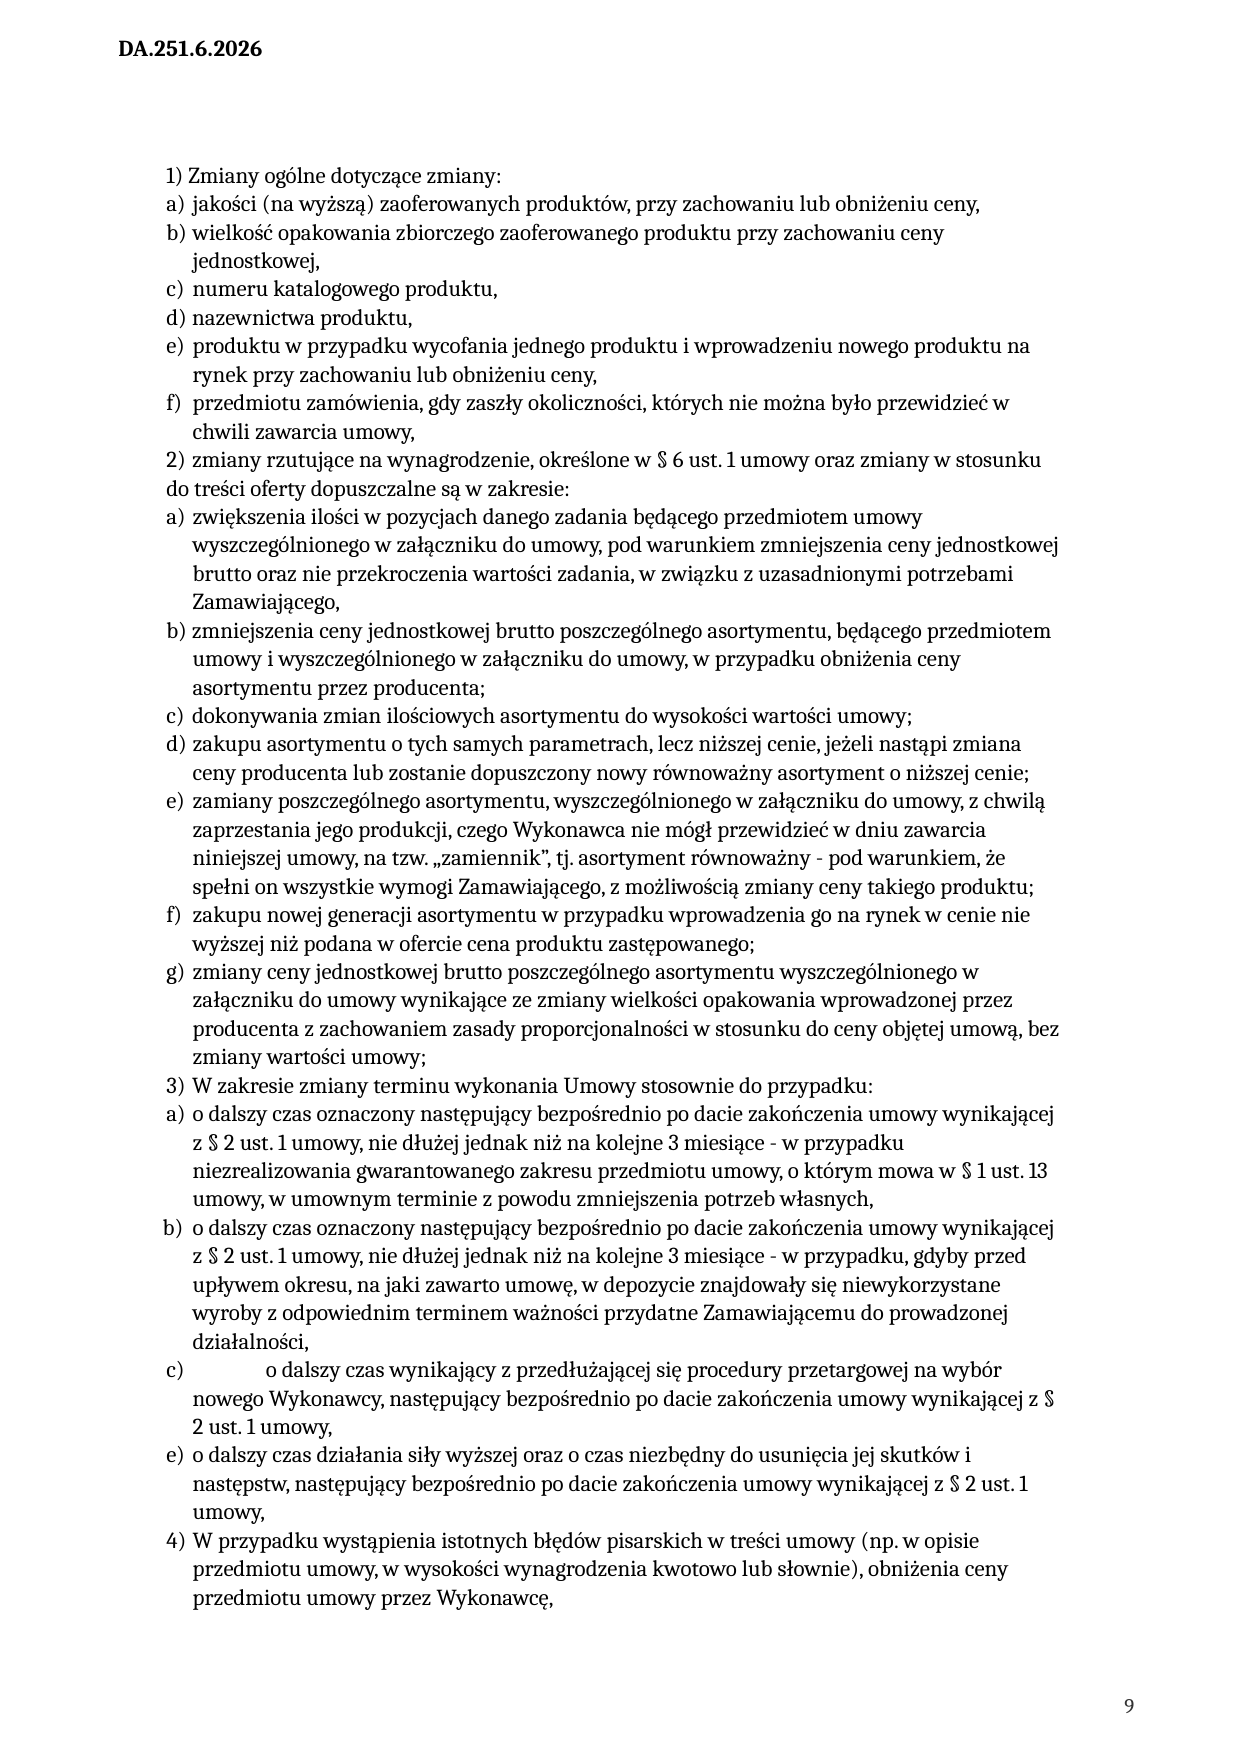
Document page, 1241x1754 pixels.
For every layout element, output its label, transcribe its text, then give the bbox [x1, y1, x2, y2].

list c) numeru katalogowego produktu, [166, 276, 1063, 303]
list b) wielkość opakowania zbiorczego zaoferowanego produktu przy zachowaniu ceny jednostkowej, [166, 219, 1063, 274]
list e) zamiany poszczególnego asortymentu, wyszczególnionego w załączniku do umowy, z chwilą zaprzestania jego produkcji, czego Wykonawca nie mógł przewidzieć w dniu zawarcia niniejszej umowy, na tzw. „zamiennik”, tj. asortyment równoważny - pod warunkiem, że spełni on wszystkie wymogi Zamawiającego, z możliwością zmiany ceny takiego produktu; [166, 788, 1063, 900]
list 4) W przypadku wystąpienia istotnych błędów pisarskich w treści umowy (np. w opisie przedmiotu umowy, w wysokości wynagrodzenia kwotowo lub słownie), obniżenia ceny przedmiotu umowy przez Wykonawcę, [166, 1527, 1063, 1611]
list a) jakości (na wyższą) zaoferowanych produktów, przy zachowaniu lub obniżeniu ceny, [166, 191, 1063, 217]
list a) zwiększenia ilości w pozycjach danego zadania będącego przedmiotem umowy wyszczególnionego w załączniku do umowy, pod warunkiem zmniejszenia ceny jednostkowej brutto oraz nie przekroczenia wartości zadania, w związku z uzasadnionymi potrzebami Zamawiającego, [166, 504, 1063, 615]
list f) zakupu nowej generacji asortymentu w przypadku wprowadzenia go na rynek w cenie nie wyższej niż podana w ofercie cena produktu zastępowanego; [166, 902, 1063, 957]
list 3) W zakresie zmiany terminu wykonania Umowy stosownie do przypadku: [166, 1072, 1063, 1099]
list c) dokonywania zmian ilościowych asortymentu do wysokości wartości umowy; [166, 703, 1063, 729]
list b) zmniejszenia ceny jednostkowej brutto poszczególnego asortymentu, będącego przedmiotem umowy i wyszczególnionego w załączniku do umowy, w przypadku obniżenia ceny asortymentu przez producenta; [166, 617, 1063, 701]
list g) zmiany ceny jednostkowej brutto poszczególnego asortymentu wyszczególnionego w załączniku do umowy wynikające ze zmiany wielkości opakowania wprowadzonej przez producenta z zachowaniem zasady proporcjonalności w stosunku do ceny objętej umową, bez zmiany wartości umowy; [166, 959, 1063, 1070]
list c) o dalszy czas wynikający z przedłużającej się procedury przetargowej na wybór nowego Wykonawcy, następujący bezpośrednio po dacie zakończenia umowy wynikającej z § 2 ust. 1 umowy, [166, 1357, 1063, 1440]
list d) zakupu asortymentu o tych samych parametrach, lecz niższej cenie, jeżeli nastąpi zmiana ceny producenta lub zostanie dopuszczony nowy równoważny asortyment o niższej cenie; [166, 731, 1063, 786]
list 1) Zmiany ogólne dotyczące zmiany: [166, 162, 1063, 189]
list d) nazewnictwa produktu, [166, 305, 1063, 331]
list a) o dalszy czas oznaczony następujący bezpośrednio po dacie zakończenia umowy wynikającej z § 2 ust. 1 umowy, nie dłużej jednak niż na kolejne 3 miesiące - w przypadku niezrealizowania gwarantowanego zakresu przedmiotu umowy, o którym mowa w § 1 ust. 13 umowy, w umownym terminie z powodu zmniejszenia potrzeb własnych, [166, 1101, 1063, 1213]
list b) o dalszy czas oznaczony następujący bezpośrednio po dacie zakończenia umowy wynikającej z § 2 ust. 1 umowy, nie dłużej jednak niż na kolejne 3 miesiące - w przypadku, gdyby przed upływem okresu, na jaki zawarto umowę, w depozycie znajdowały się niewykorzystane wyroby z odpowiednim terminem ważności przydatne Zamawiającemu do prowadzonej działalności, [162, 1215, 1063, 1355]
list e) produktu w przypadku wycofania jednego produktu i wprowadzeniu nowego produktu na rynek przy zachowaniu lub obniżeniu ceny, [166, 333, 1063, 388]
list 2) zmiany rzutujące na wynagrodzenie, określone w § 6 ust. 1 umowy oraz zmiany w stosunku do treści oferty dopuszczalne są w zakresie: [166, 447, 1063, 502]
list e) o dalszy czas działania siły wyższej oraz o czas niezbędny do usunięcia jej skutków i następstw, następujący bezpośrednio po dacie zakończenia umowy wynikającej z § 2 ust. 1 umowy, [166, 1442, 1063, 1525]
list f) przedmiotu zamówienia, gdy zaszły okoliczności, których nie można było przewidzieć w chwili zawarcia umowy, [166, 390, 1063, 445]
